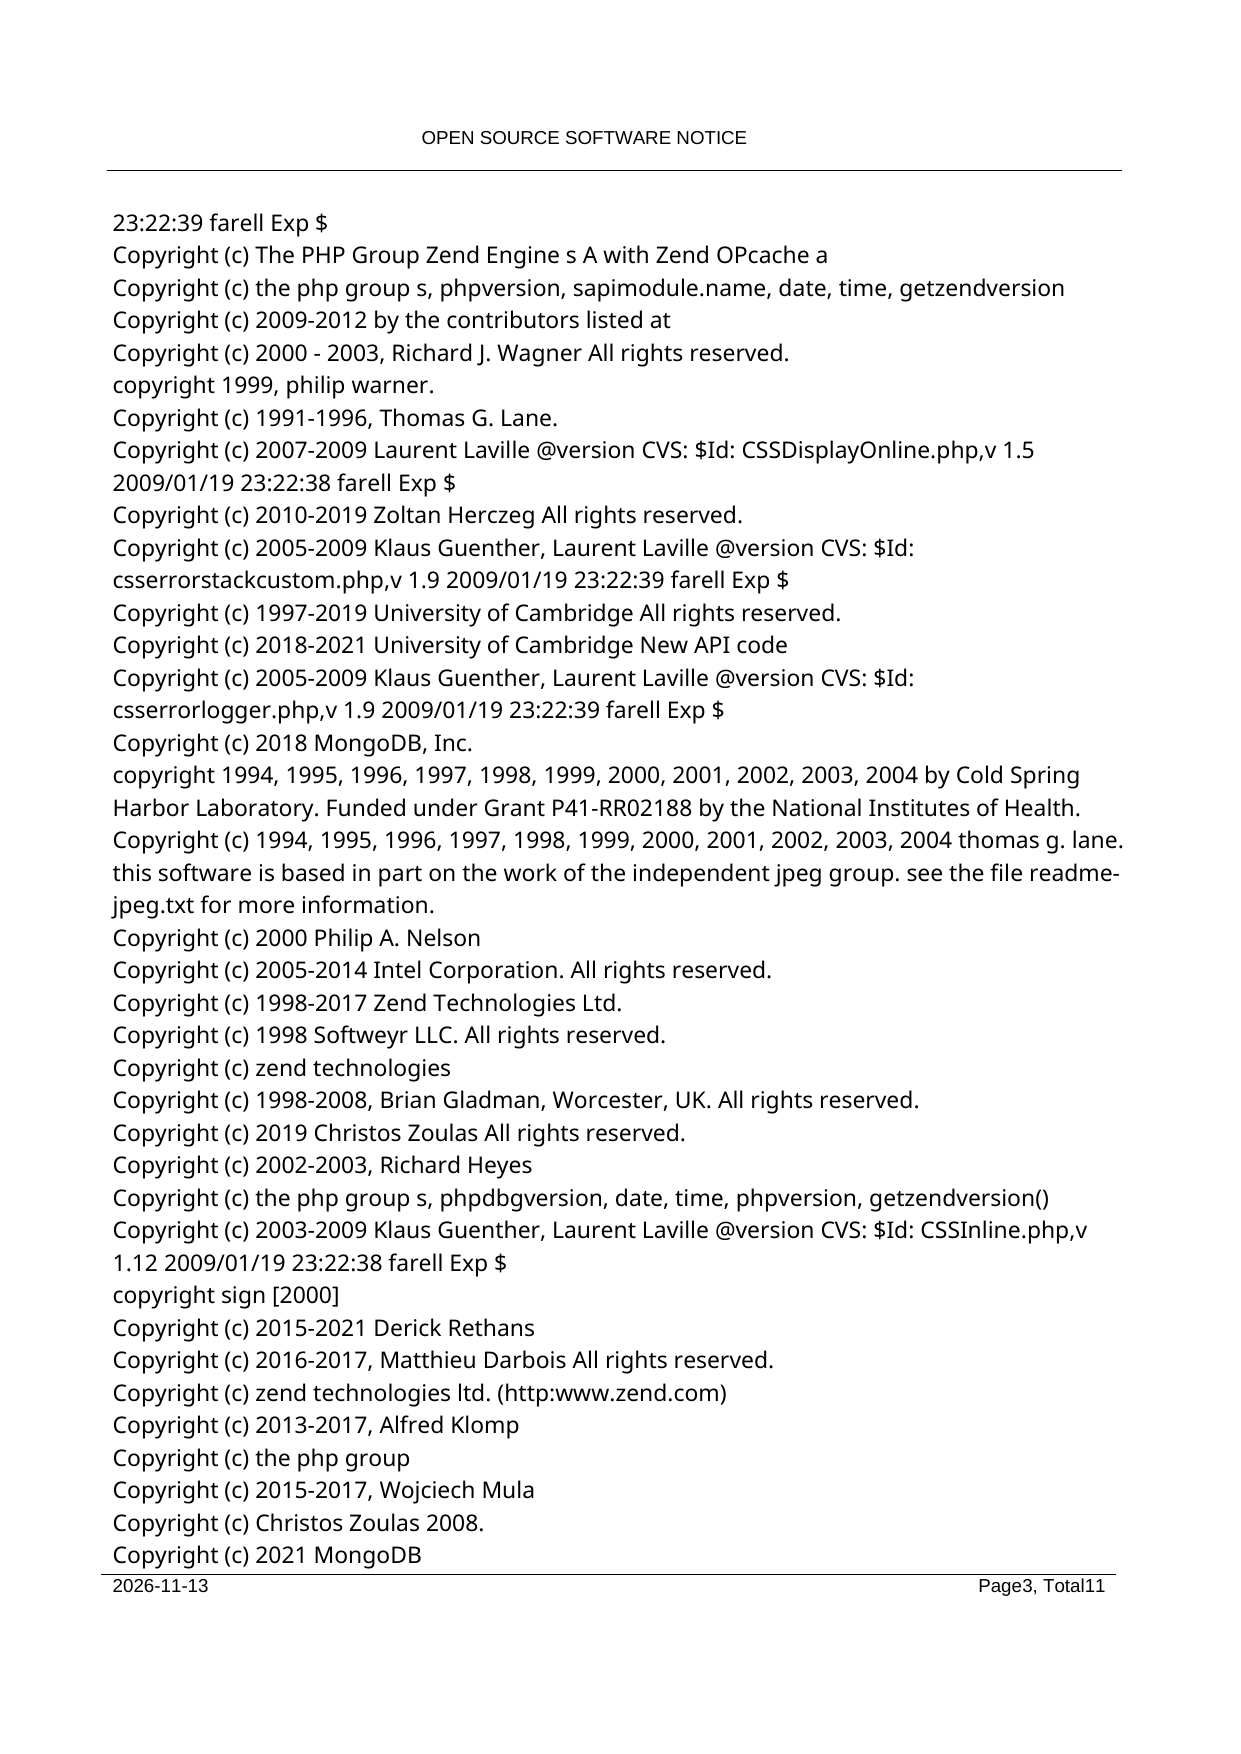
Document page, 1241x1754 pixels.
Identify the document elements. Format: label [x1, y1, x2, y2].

text [112, 206, 1128, 1571]
